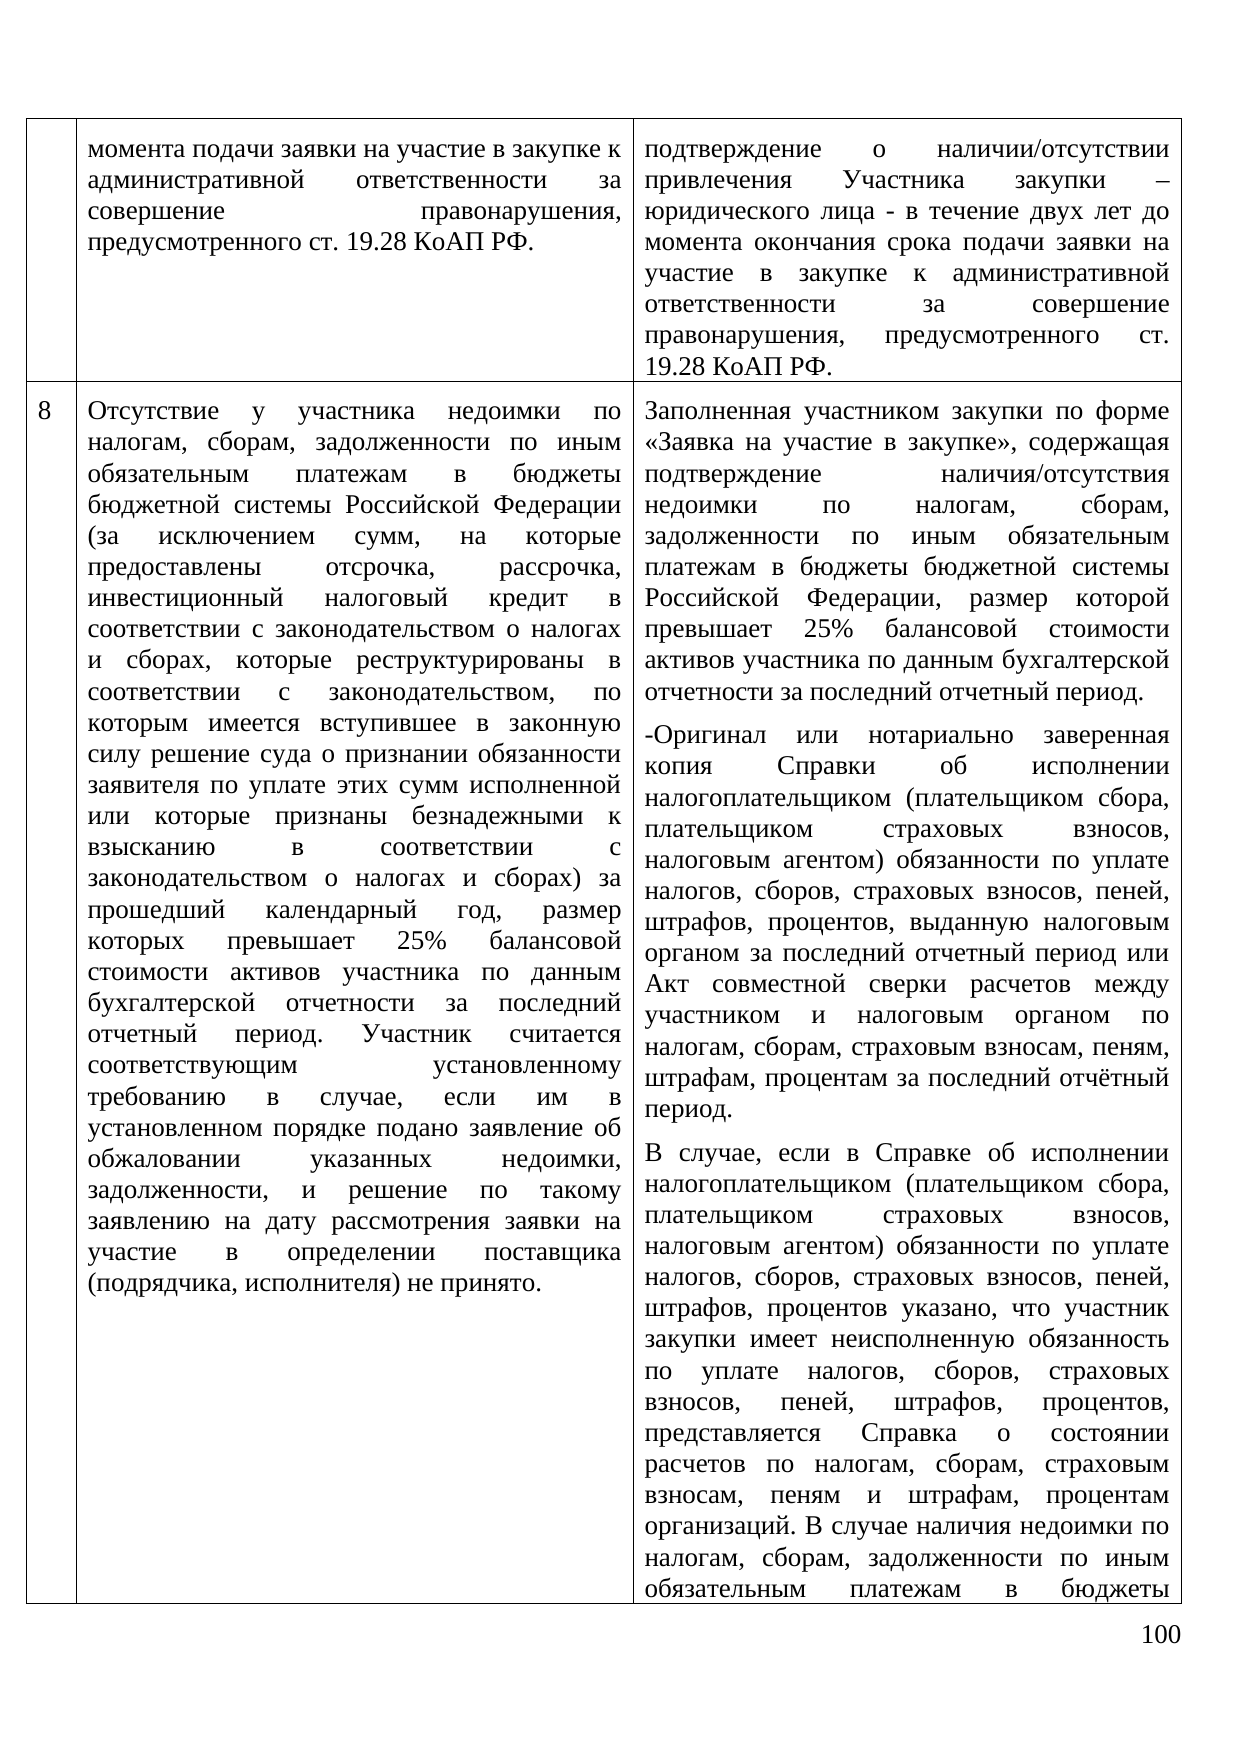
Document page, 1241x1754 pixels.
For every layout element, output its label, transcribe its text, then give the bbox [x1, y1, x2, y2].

table_cell 7 [27, 119, 76, 381]
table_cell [77, 119, 633, 381]
table_cell 8 [27, 382, 76, 1603]
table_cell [77, 382, 633, 1603]
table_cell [634, 382, 1181, 1603]
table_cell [634, 119, 1181, 381]
